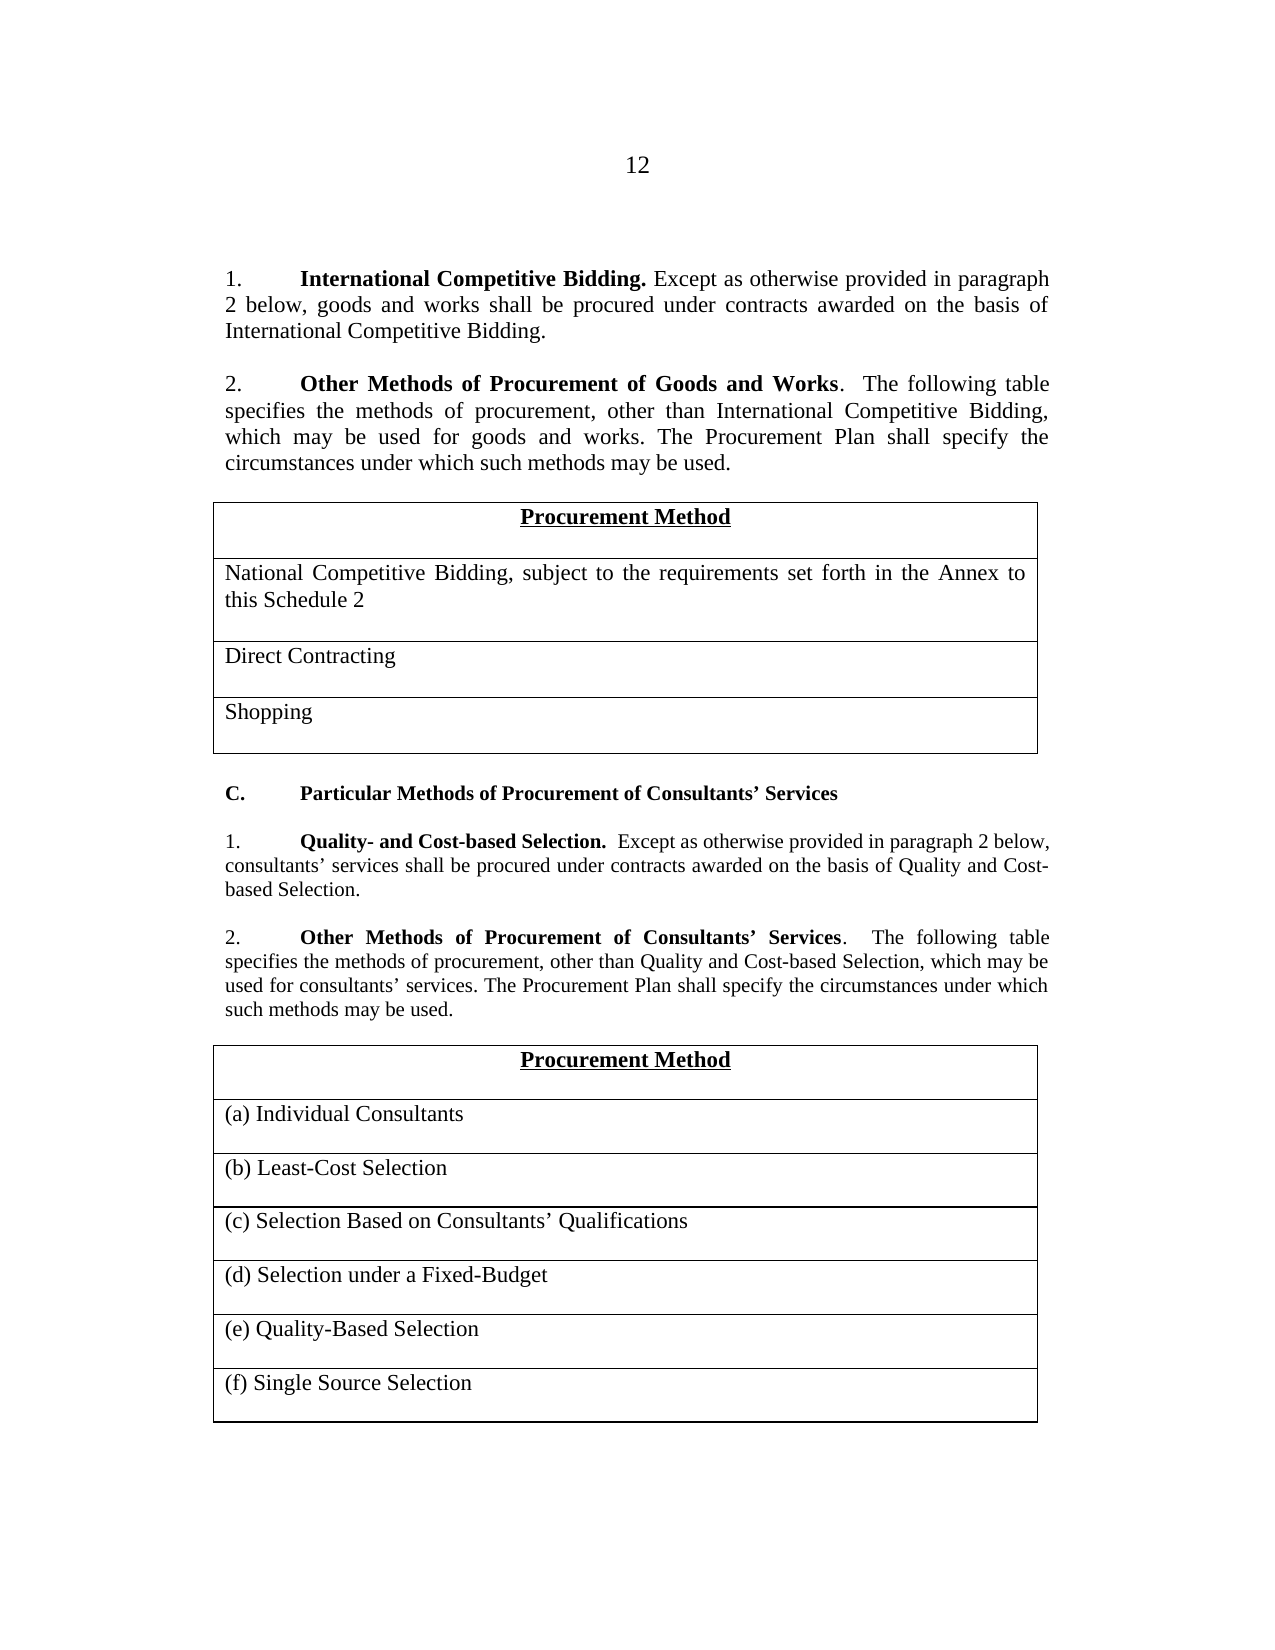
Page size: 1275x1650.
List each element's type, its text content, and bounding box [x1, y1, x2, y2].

table_cell (a) Individual Consultants [214, 1100, 1037, 1153]
table_cell Direct Contracting [214, 642, 1037, 697]
table_cell Shopping [214, 698, 1037, 753]
table_cell National Competitive Bidding, subject to the requirements set forth in the Annex to this Schedule 2 [214, 559, 1037, 641]
table_cell (d) Selection under a Fixed-Budget [214, 1261, 1037, 1314]
table_cell (c) Selection Based on Consultants’ Qualifications [214, 1208, 1037, 1260]
table_cell (f) Single Source Selection [214, 1369, 1037, 1421]
table_header Procurement Method [214, 1046, 1037, 1099]
text 1. International Competitive Bidding. Except as otherwise provided in paragraph 2 below, goods and works shall be procured under contracts awarded on the basis of International Competitive Bidding. [225, 265, 1050, 344]
table_cell (e) Quality-Based Selection [214, 1315, 1037, 1368]
text 2. Other Methods of Procurement of Goods and Works. The following table specifies the methods of procurement, other than International Competitive Bidding, which may be used for goods and works. The Procurement Plan shall specify the circumstances under which such methods may be used. [225, 370, 1050, 476]
text C. Particular Methods of Procurement of Consultants’ Services [225, 780, 1050, 804]
text 1. Quality- and Cost-based Selection. Except as otherwise provided in paragraph 2 below, consultants’ services shall be procured under contracts awarded on the basis of Quality and Cost-based Selection. [225, 828, 1050, 901]
table_cell (b) Least-Cost Selection [214, 1154, 1037, 1206]
text 2. Other Methods of Procurement of Consultants’ Services. The following table specifies the methods of procurement, other than Quality and Cost-based Selection, which may be used for consultants’ services. The Procurement Plan shall specify the circumstances under which such methods may be used. [225, 925, 1050, 1021]
table_header Procurement Method [214, 503, 1037, 558]
